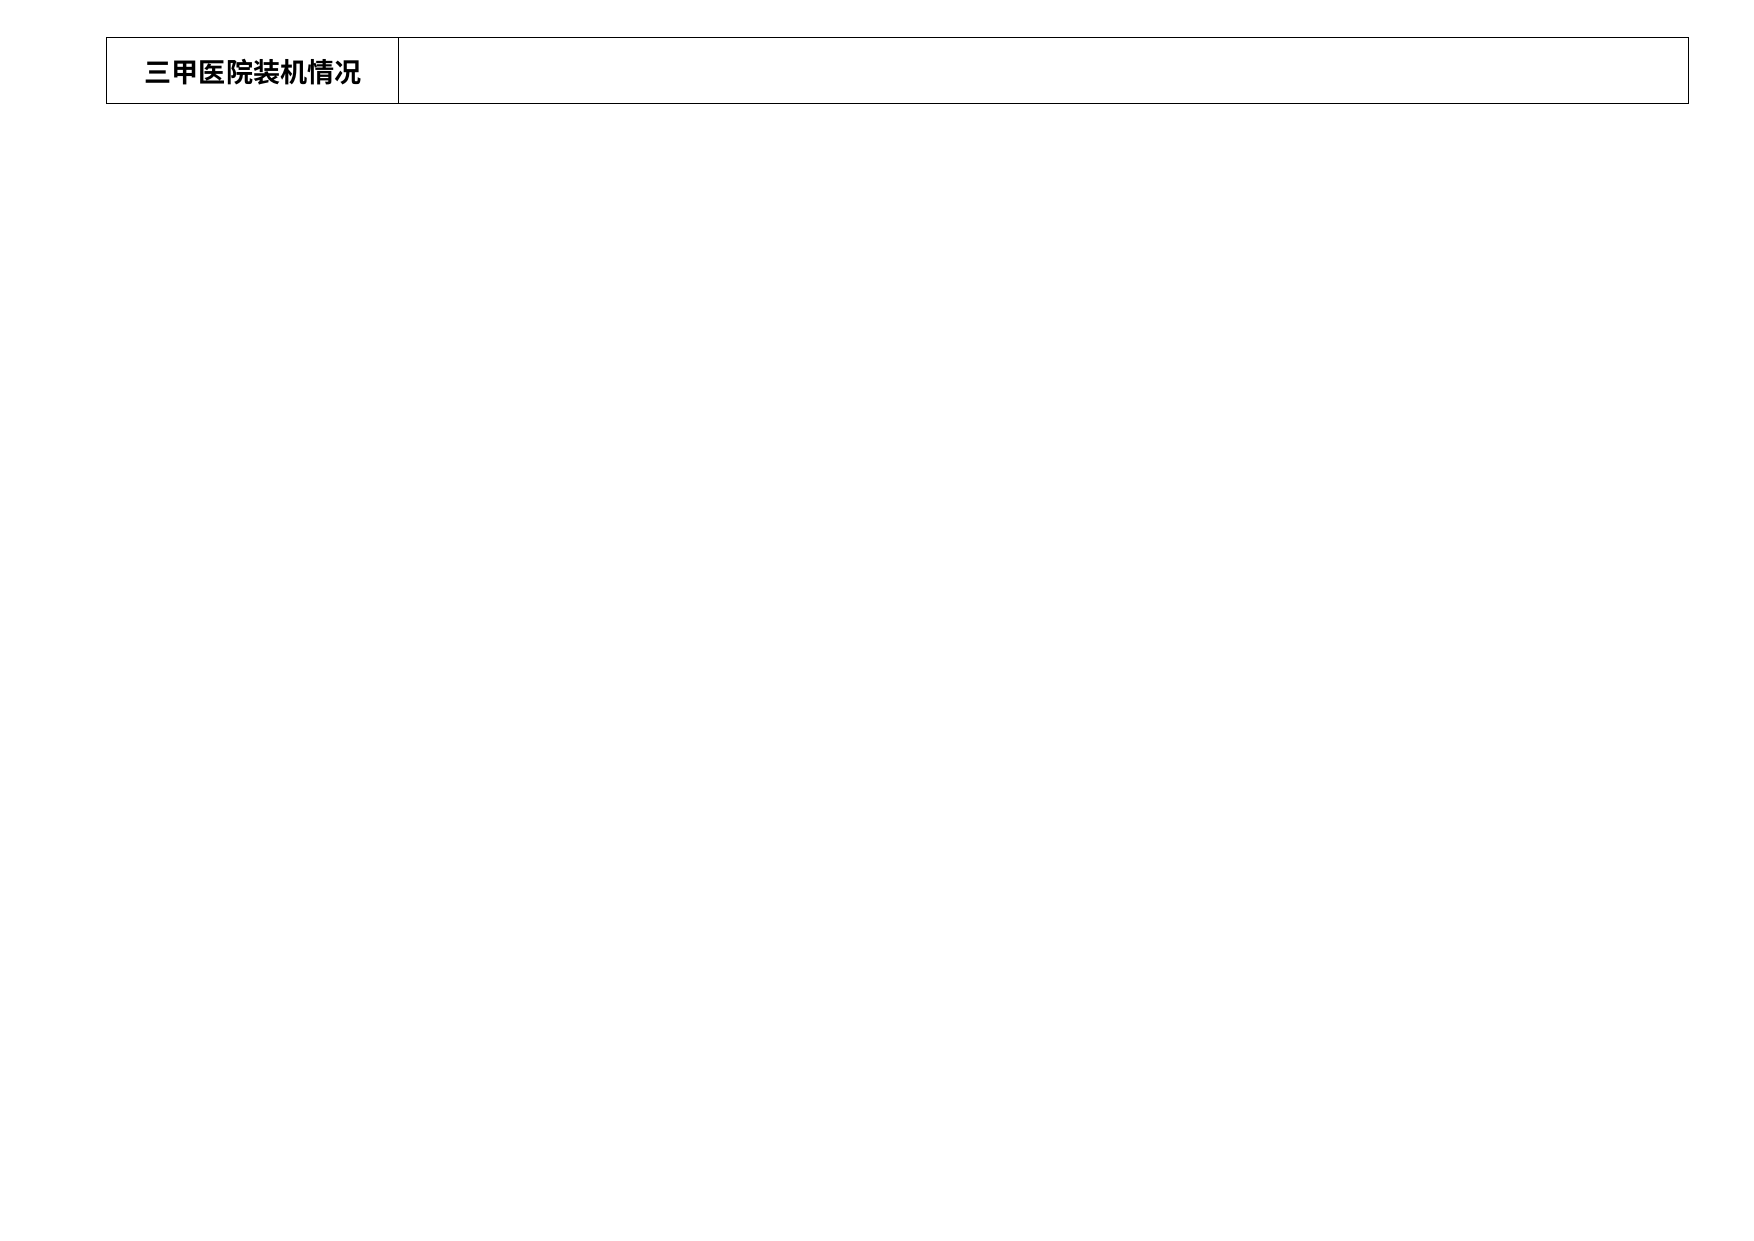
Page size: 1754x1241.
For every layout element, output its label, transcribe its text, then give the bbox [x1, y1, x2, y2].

table_cell [399, 38, 1688, 103]
table_cell 同型号设备国内/省内 三甲医院装机情况 [107, 38, 398, 103]
